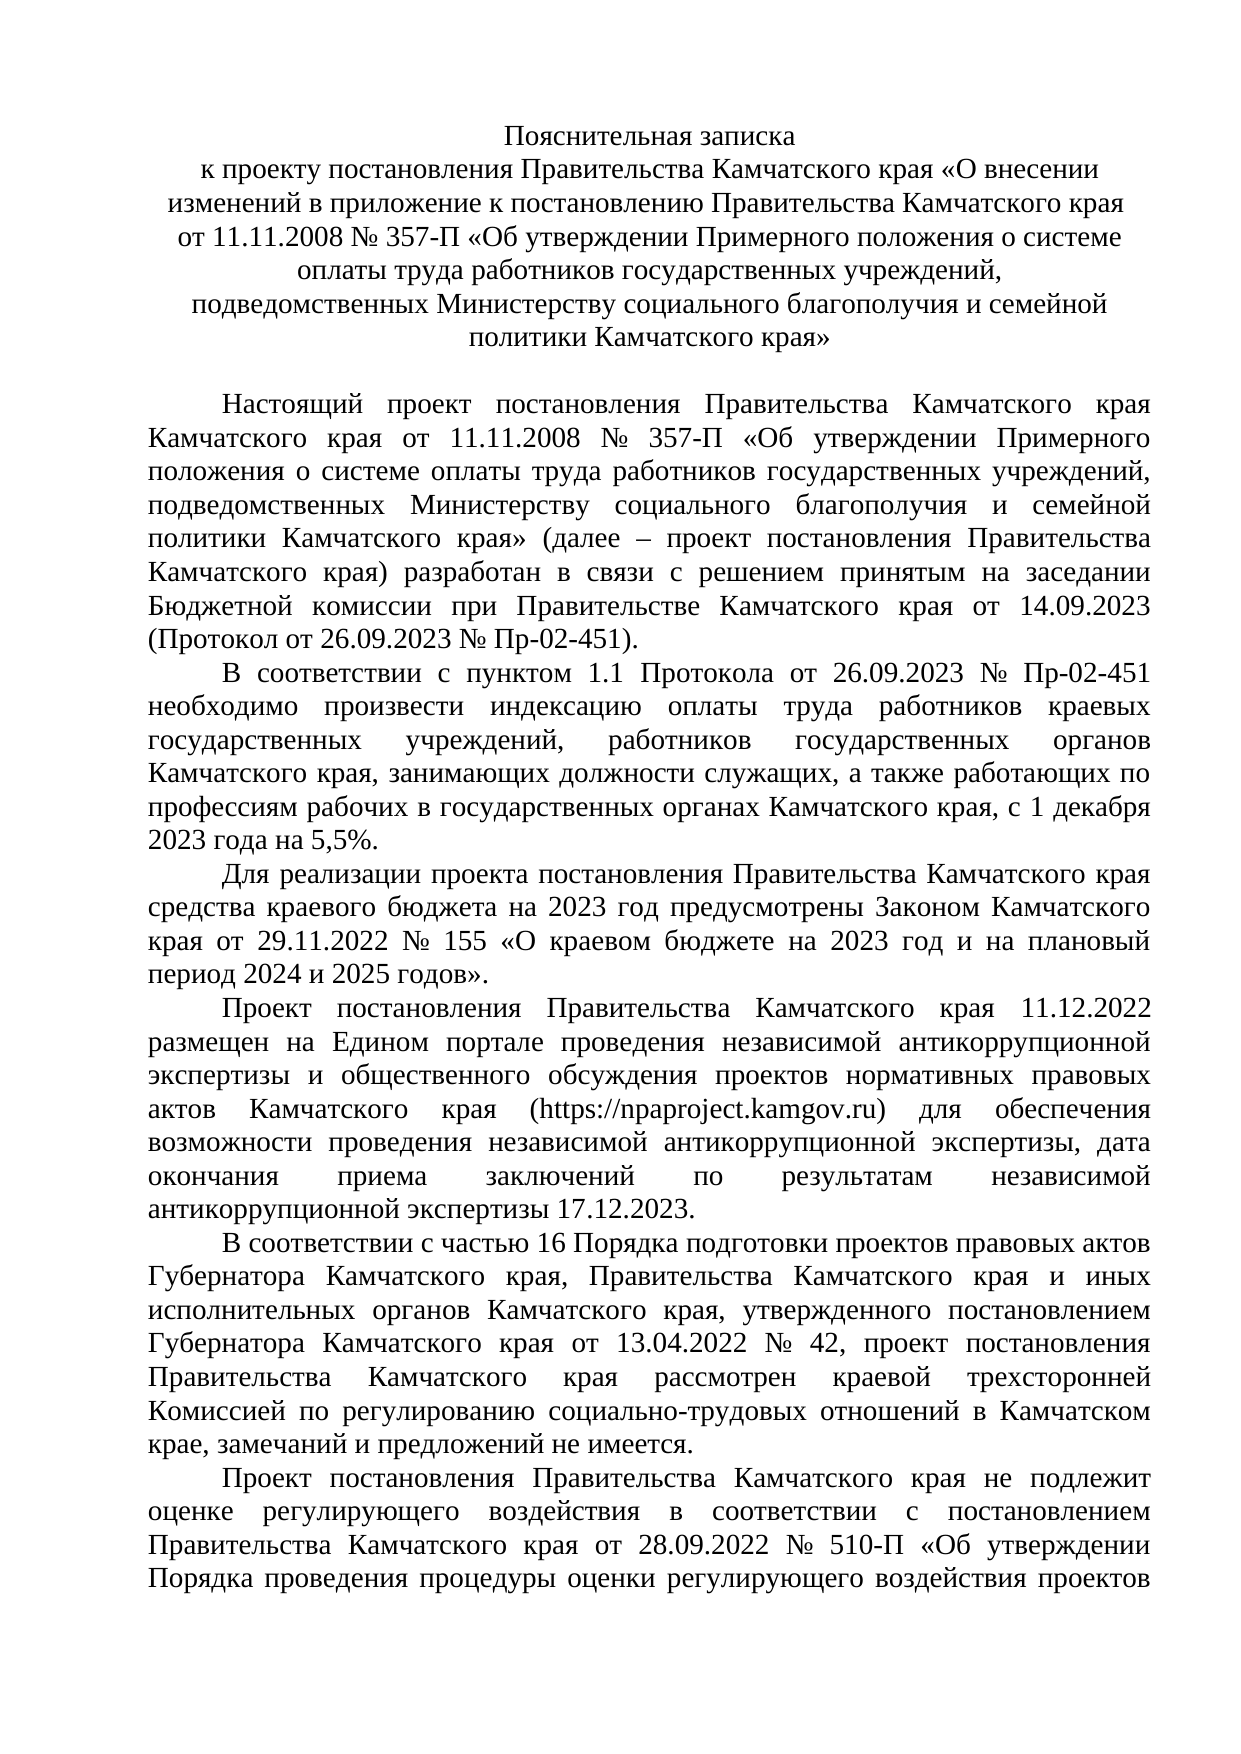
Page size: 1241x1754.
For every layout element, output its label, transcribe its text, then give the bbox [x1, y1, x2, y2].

text Проект постановления Правительства Камчатского края 11.12.2022 размещен на Едином портале проведения независимой антикоррупционной экспертизы и общественного обсуждения проектов нормативных правовых актов Камчатского края (https://npaproject.kamgov.ru) для обеспечения возможности проведения независимой антикоррупционной экспертизы, дата окончания приема заключений по результатам независимой антикоррупционной экспертизы 17.12.2023. [148, 990, 1152, 1225]
text к проекту постановления Правительства Камчатского края «О внесении изменений в приложение к постановлению Правительства Камчатского края от 11.11.2008 № 357-П «Об утверждении Примерного положения о системе оплаты труда работников государственных учреждений, [148, 152, 1152, 286]
text В соответствии с пунктом 1.1 Протокола от 26.09.2023 № Пр-02-451 необходимо произвести индексацию оплаты труда работников краевых государственных учреждений, работников государственных органов Камчатского края, занимающих должности служащих, а также работающих по профессиям рабочих в государственных органах Камчатского края, с 1 декабря 2023 года на 5,5%. [148, 655, 1152, 856]
text Пояснительная записка [148, 118, 1152, 152]
text Настоящий проект постановления Правительства Камчатского края Камчатского края от 11.11.2008 № 357-П «Об утверждении Примерного положения о системе оплаты труда работников государственных учреждений, подведомственных Министерству социального благополучия и семейной политики Камчатского края» (далее – проект постановления Правительства Камчатского края) разработан в связи с решением принятым на заседании Бюджетной комиссии при Правительстве Камчатского края от 14.09.2023 (Протокол от 26.09.2023 № Пр-02-451). [148, 386, 1152, 655]
text подведомственных Министерству социального благополучия и семейной политики Камчатского края» [148, 286, 1152, 353]
text Для реализации проекта постановления Правительства Камчатского края средства краевого бюджета на 2023 год предусмотрены Законом Камчатского края от 29.11.2022 № 155 «О краевом бюджете на 2023 год и на плановый период 2024 и 2025 годов». [148, 856, 1152, 990]
text В соответствии с частью 16 Порядка подготовки проектов правовых актов Губернатора Камчатского края, Правительства Камчатского края и иных исполнительных органов Камчатского края, утвержденного постановлением Губернатора Камчатского края от 13.04.2022 № 42, проект постановления Правительства Камчатского края рассмотрен краевой трехсторонней Комиссией по регулированию социально-трудовых отношений в Камчатском крае, замечаний и предложений не имеется. [148, 1225, 1152, 1460]
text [148, 1460, 1152, 1594]
